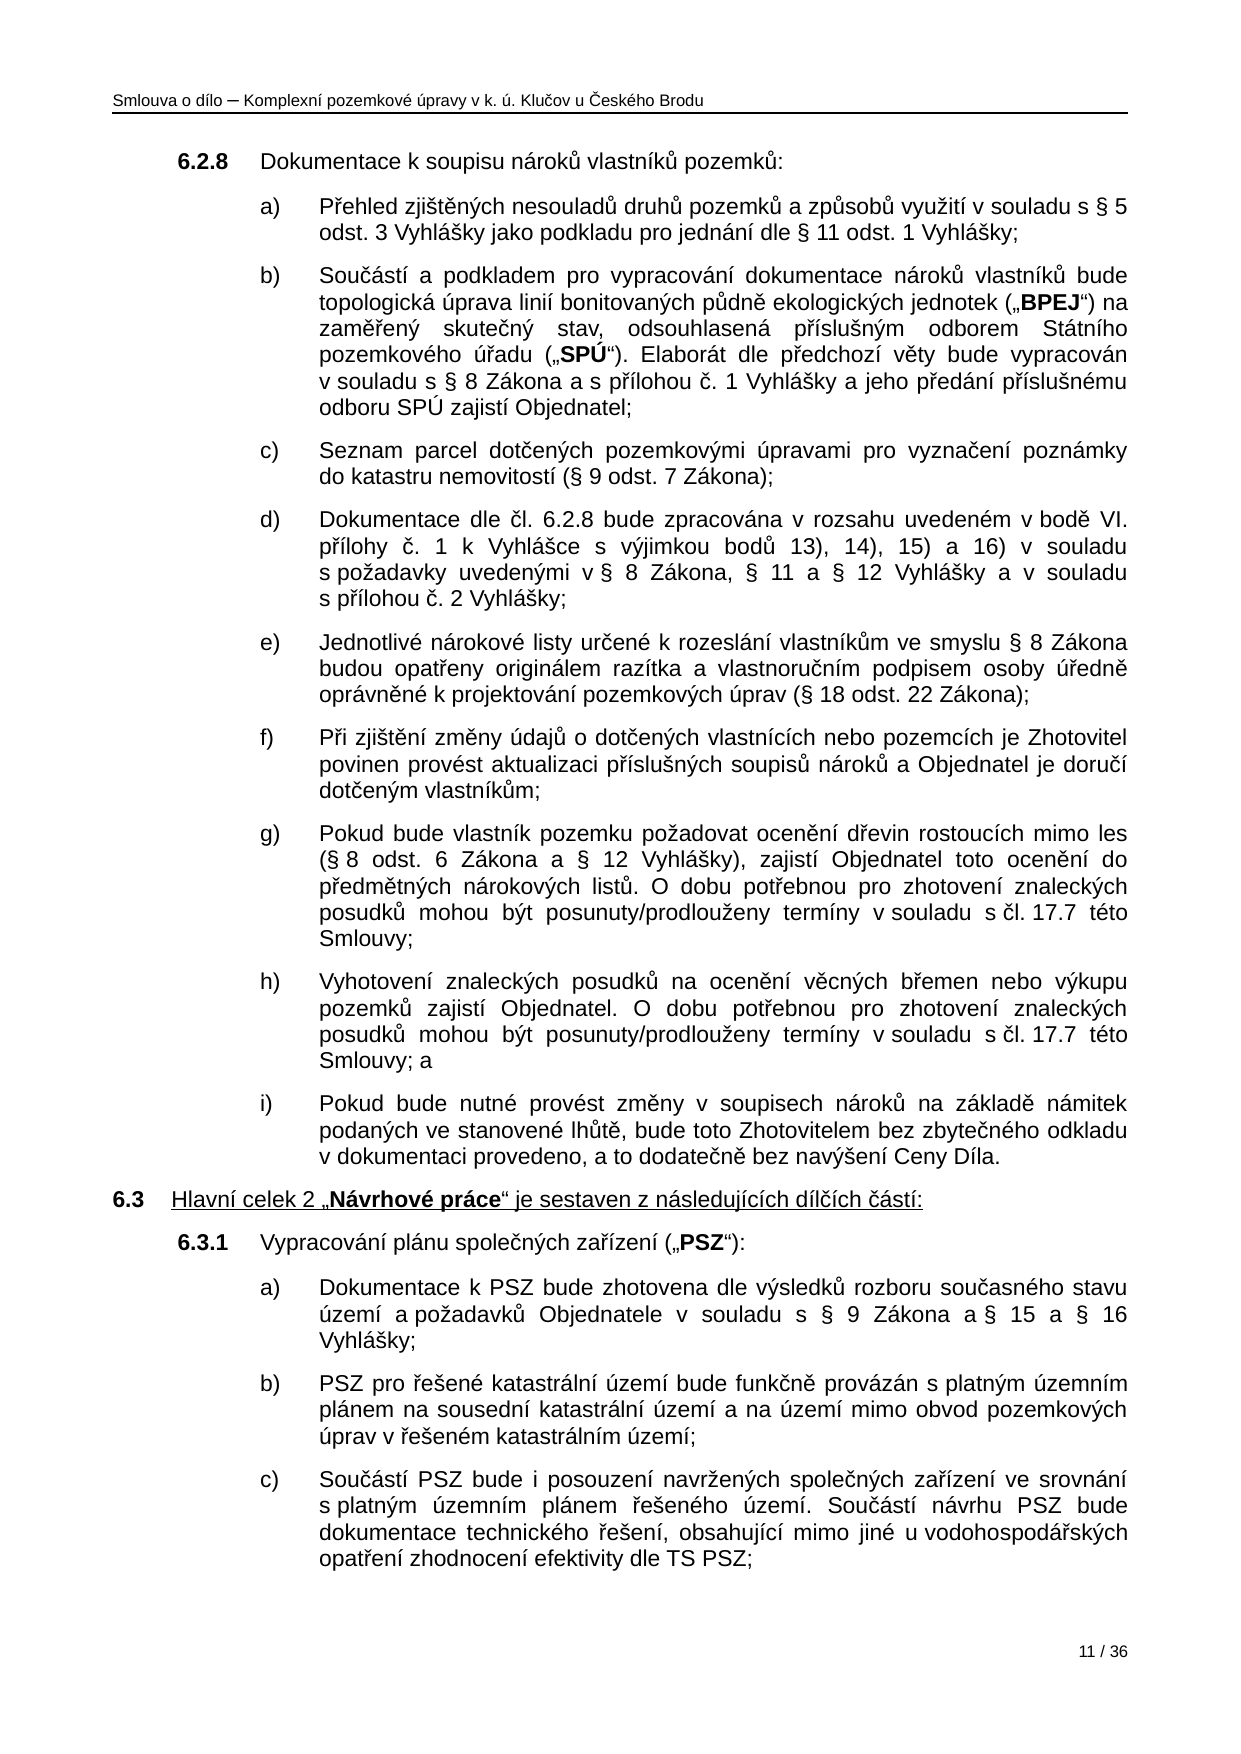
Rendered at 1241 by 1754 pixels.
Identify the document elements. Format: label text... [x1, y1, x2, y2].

list Jednotlivé nárokové listy určené k rozeslání vlastníkům ve smyslu § 8 Zákona budou opatřeny originálem razítka a vlastnoručním podpisem osoby úředně oprávněné k projektování pozemkových úprav (§ 18 odst. 22 Zákona); [260, 628, 1128, 707]
text Vypracování plánu společných zařízení („PSZ“): [177, 1229, 1128, 1256]
text Dokumentace k soupisu nároků vlastníků pozemků: [177, 148, 1128, 174]
list Seznam parcel dotčených pozemkovými úpravami pro vyznačení poznámky do katastru nemovitostí (§ 9 odst. 7 Zákona); [260, 437, 1128, 490]
list Vyhotovení znaleckých posudků na ocenění věcných břemen nebo výkupu pozemků zajistí Objednatel. O dobu potřebnou pro zhotovení znaleckých posudků mohou být posunuty/prodlouženy termíny v souladu s čl. 17.7 této Smlouvy; a [260, 968, 1128, 1074]
list Součástí a podkladem pro vypracování dokumentace nároků vlastníků bude topologická úprava linií bonitovaných půdně ekologických jednotek („BPEJ“) na zaměřený skutečný stav, odsouhlasená příslušným odborem Státního pozemkového úřadu („SPÚ“). Elaborát dle předchozí věty bude vypracován v souladu s § 8 Zákona a s přílohou č. 1 Vyhlášky a jeho předání příslušnému odboru SPÚ zajistí Objednatel; [260, 262, 1128, 420]
list Dokumentace k PSZ bude zhotovena dle výsledků rozboru současného stavu území a požadavků Objednatele v souladu s § 9 Zákona a § 15 a § 16 Vyhlášky; [260, 1274, 1128, 1353]
text Hlavní celek 2 „Návrhové práce“ je sestaven z následujících dílčích částí: [112, 1186, 1128, 1212]
list PSZ pro řešené katastrální území bude funkčně provázán s platným územním plánem na sousední katastrální území a na území mimo obvod pozemkových úprav v řešeném katastrálním území; [260, 1370, 1128, 1449]
list Dokumentace dle čl. 6.2.8 bude zpracována v rozsahu uvedeném v bodě VI. přílohy č. 1 k Vyhlášce s výjimkou bodů 13), 14), 15) a 16) v souladu s požadavky uvedenými v § 8 Zákona, § 11 a § 12 Vyhlášky a v souladu s přílohou č. 2 Vyhlášky; [260, 506, 1128, 612]
list Při zjištění změny údajů o dotčených vlastnících nebo pozemcích je Zhotovitel povinen provést aktualizaci příslušných soupisů nároků a Objednatel je doručí dotčeným vlastníkům; [260, 724, 1128, 803]
list Přehled zjištěných nesouladů druhů pozemků a způsobů využití v souladu s § 5 odst. 3 Vyhlášky jako podkladu pro jednání dle § 11 odst. 1 Vyhlášky; [260, 193, 1128, 246]
list Součástí PSZ bude i posouzení navržených společných zařízení ve srovnání s platným územním plánem řešeného území. Součástí návrhu PSZ bude dokumentace technického řešení, obsahující mimo jiné u vodohospodářských opatření zhodnocení efektivity dle TS PSZ; [260, 1466, 1128, 1571]
list Pokud bude vlastník pozemku požadovat ocenění dřevin rostoucích mimo les (§ 8 odst. 6 Zákona a § 12 Vyhlášky), zajistí Objednatel toto ocenění do předmětných nárokových listů. O dobu potřebnou pro zhotovení znaleckých posudků mohou být posunuty/prodlouženy termíny v souladu s čl. 17.7 této Smlouvy; [260, 820, 1128, 952]
list Pokud bude nutné provést změny v soupisech nároků na základě námitek podaných ve stanovené lhůtě, bude toto Zhotovitelem bez zbytečného odkladu v dokumentaci provedeno, a to dodatečně bez navýšení Ceny Díla. [260, 1090, 1128, 1169]
